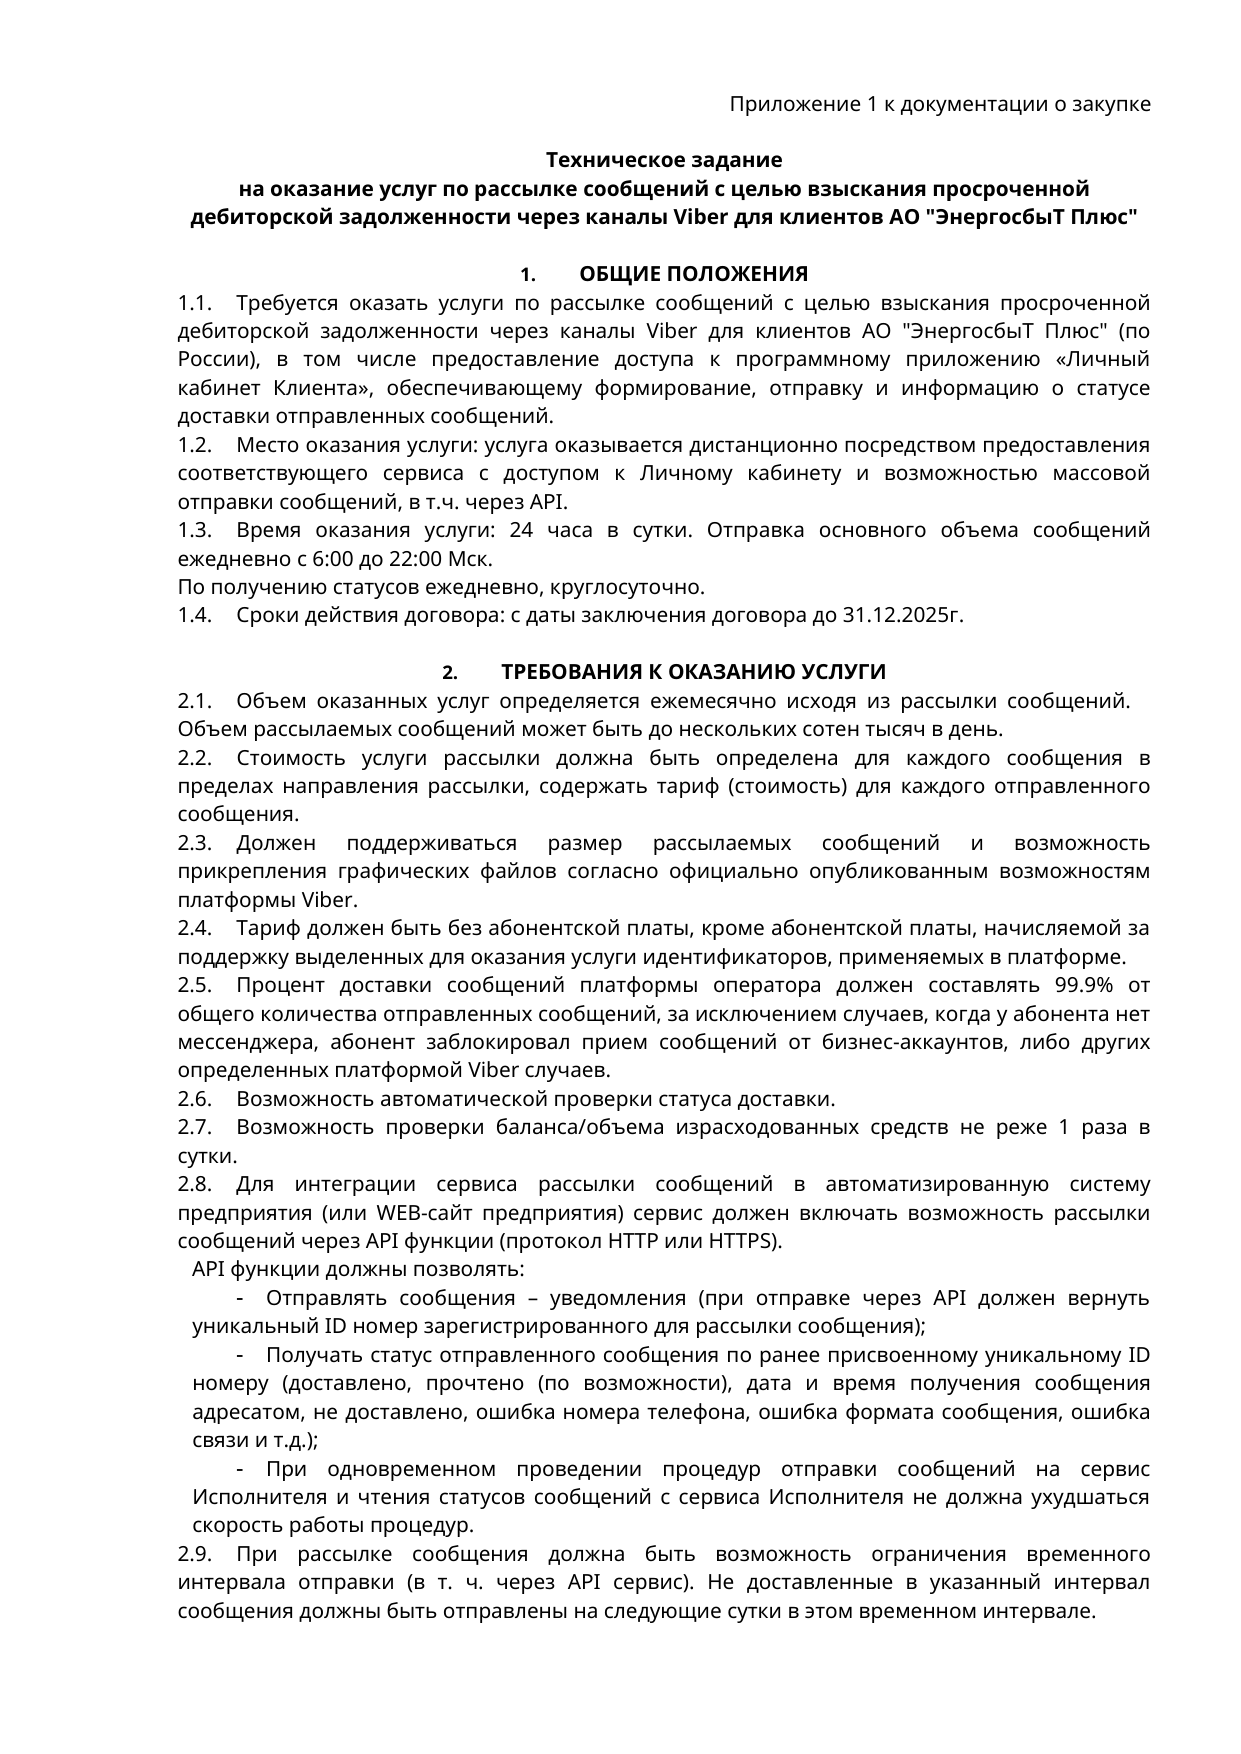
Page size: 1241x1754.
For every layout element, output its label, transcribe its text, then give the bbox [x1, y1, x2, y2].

list Сроки действия договора: с даты заключения договора до 31.12.2025г. [177, 601, 1152, 629]
list Тариф должен быть без абонентской платы, кроме абонентской платы, начисляемой за поддержку выделенных для оказания услуги идентификаторов, применяемых в платформе. [177, 913, 1152, 970]
text По получению статусов ежедневно, круглосуточно. [177, 572, 1152, 601]
text Техническое задание [177, 146, 1152, 174]
list Требуется оказать услуги по рассылке сообщений с целью взыскания просроченной дебиторской задолженности через каналы Viber для клиентов АО "ЭнергосбыТ Плюс" (по России), в том числе предоставление доступа к программному приложению «Личный кабинет Клиента», обеспечивающему формирование, отправку и информацию о статусе доставки отправленных сообщений. [177, 288, 1152, 430]
list Объем оказанных услуг определяется ежемесячно исходя из рассылки сообщений. Объем рассылаемых сообщений может быть до нескольких сотен тысяч в день. [177, 686, 1152, 743]
text API функции должны позволять: [176, 1254, 1152, 1283]
list Время оказания услуги: 24 часа в сутки. Отправка основного объема сообщений ежедневно с 6:00 до 22:00 Мск. [177, 515, 1152, 572]
subtitle ТРЕБОВАНИЯ К ОКАЗАНИЮ УСЛУГИ [177, 657, 1152, 686]
list Возможность автоматической проверки статуса доставки. [177, 1084, 1152, 1112]
text Приложение 1 к документации о закупке [177, 89, 1152, 117]
list Должен поддерживаться размер рассылаемых сообщений и возможность прикрепления графических файлов согласно официально опубликованным возможностям платформы Viber. [177, 828, 1152, 913]
list Место оказания услуги: услуга оказывается дистанционно посредством предоставления соответствующего сервиса с доступом к Личному кабинету и возможностью массовой отправки сообщений, в т.ч. через API. [177, 430, 1152, 515]
list Отправлять сообщения – уведомления (при отправке через API должен вернуть уникальный ID номер зарегистрированного для рассылки сообщения); [192, 1283, 1152, 1340]
list При рассылке сообщения должна быть возможность ограничения временного интервала отправки (в т. ч. через API сервис). Не доставленные в указанный интервал сообщения должны быть отправлены на следующие сутки в этом временном интервале. [177, 1539, 1152, 1624]
list При одновременном проведении процедур отправки сообщений на сервис Исполнителя и чтения статусов сообщений с сервиса Исполнителя не должна ухудшаться скорость работы процедур. [192, 1454, 1152, 1539]
list Получать статус отправленного сообщения по ранее присвоенному уникальному ID номеру (доставлено, прочтено (по возможности), дата и время получения сообщения адресатом, не доставлено, ошибка номера телефона, ошибка формата сообщения, ошибка связи и т.д.); [192, 1340, 1152, 1454]
list Процент доставки сообщений платформы оператора должен составлять 99.9% от общего количества отправленных сообщений, за исключением случаев, когда у абонента нет мессенджера, абонент заблокировал прием сообщений от бизнес-аккаунтов, либо других определенных платформой Viber случаев. [177, 970, 1152, 1084]
text на оказание услуг по рассылке сообщений с целью взыскания просроченной дебиторской задолженности через каналы Viber для клиентов АО "ЭнергосбыТ Плюс" [177, 174, 1152, 231]
list Для интеграции сервиса рассылки сообщений в автоматизированную систему предприятия (или WEB-сайт предприятия) сервис должен включать возможность рассылки сообщений через API функции (протокол HTTP или HTTPS). [177, 1169, 1152, 1254]
list Стоимость услуги рассылки должна быть определена для каждого сообщения в пределах направления рассылки, содержать тариф (стоимость) для каждого отправленного сообщения. [177, 743, 1152, 828]
subtitle ОБЩИЕ ПОЛОЖЕНИЯ [177, 259, 1152, 288]
list Возможность проверки баланса/объема израсходованных средств не реже 1 раза в сутки. [177, 1112, 1152, 1169]
